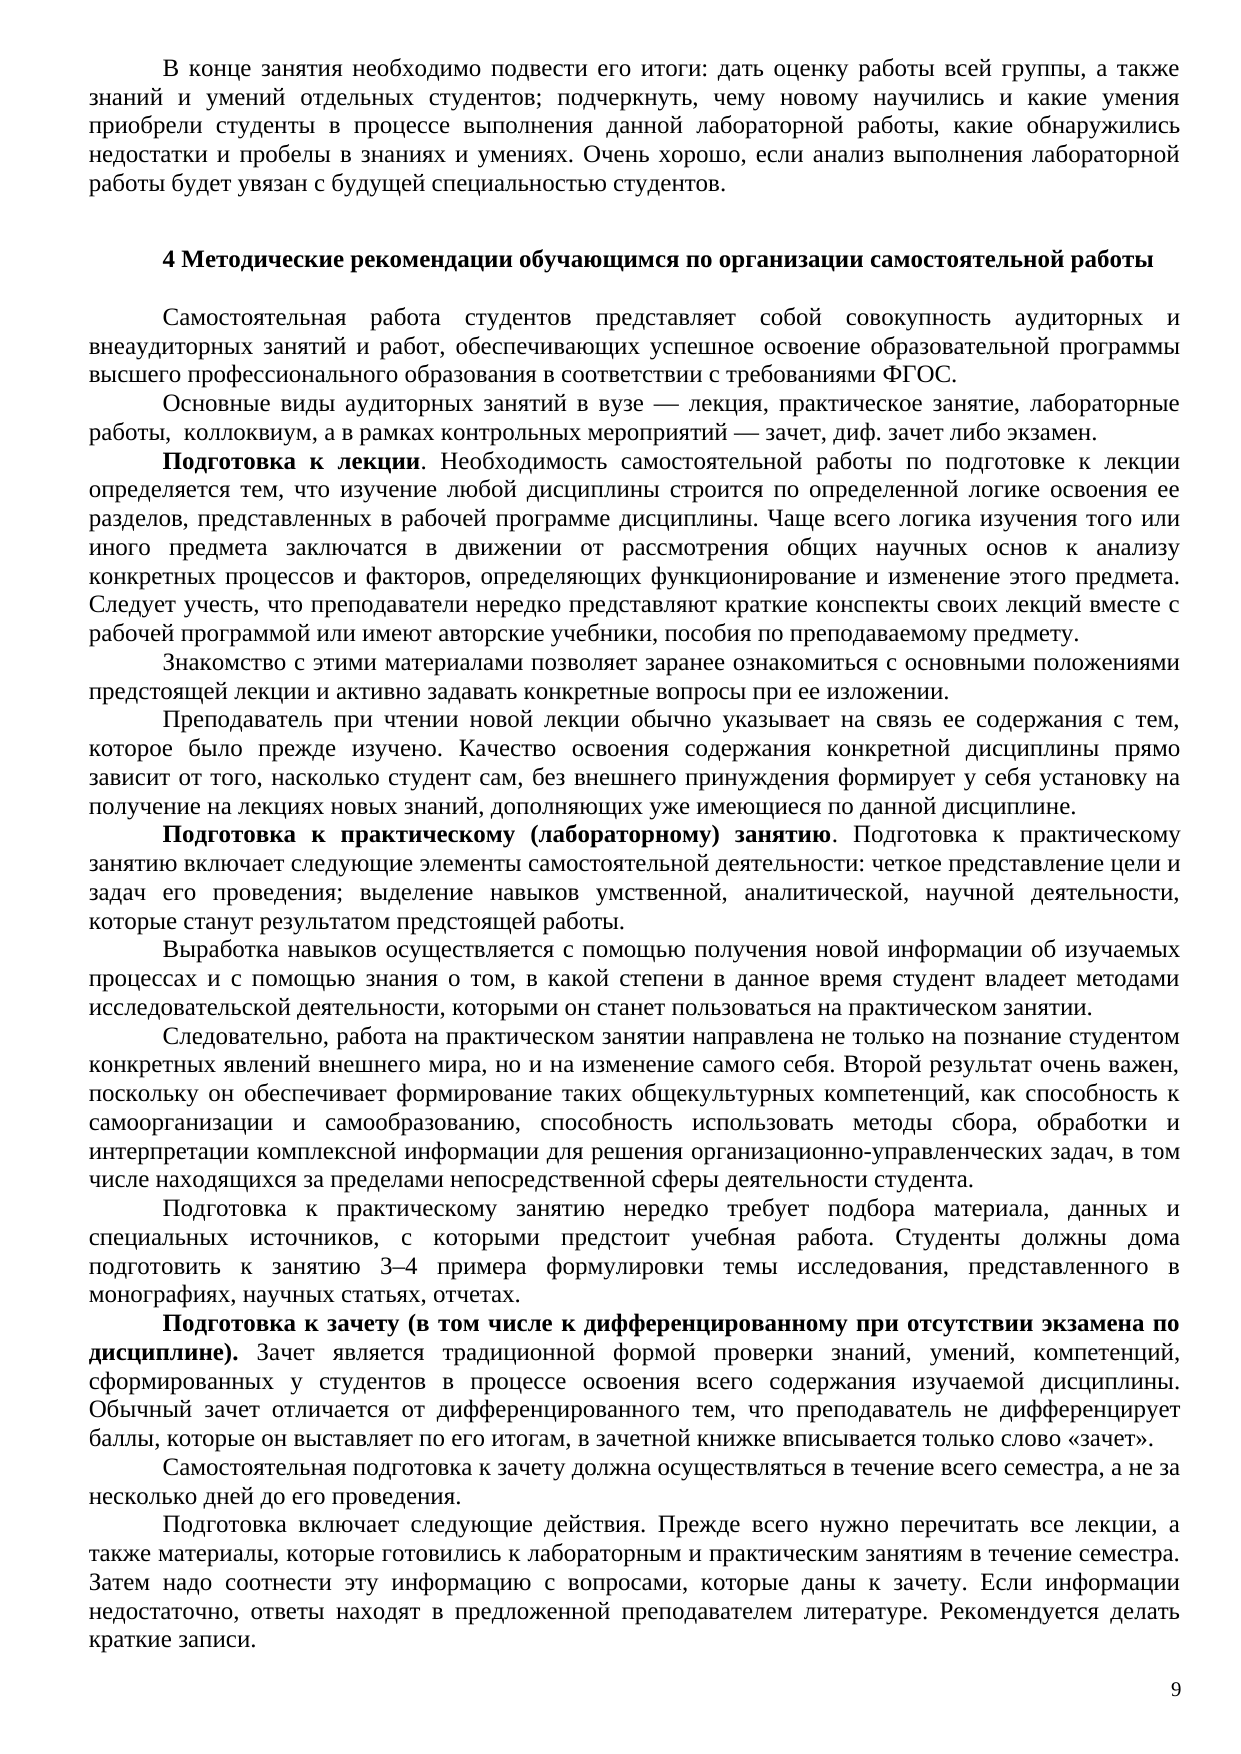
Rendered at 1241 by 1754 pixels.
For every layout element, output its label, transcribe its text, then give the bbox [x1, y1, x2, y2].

text Основные виды аудиторных занятий в вузе — лекция, практическое занятие, лабораторные работы, коллоквиум, а в рамках контрольных мероприятий — зачет, диф. зачет либо экзамен. [88, 388, 1181, 446]
text В конце занятия необходимо подвести его итоги: дать оценку работы всей группы, а также знаний и умений отдельных студентов; подчеркнуть, чему новому научились и какие умения приобрели студенты в процессе выполнения данной лабораторной работы, какие обнаружились недостатки и пробелы в знаниях и умениях. Очень хорошо, если анализ выполнения лабораторной работы будет увязан с будущей специальностью студентов. [88, 53, 1181, 197]
text Знакомство с этими материалами позволяет заранее ознакомиться с основными положениями предстоящей лекции и активно задавать конкретные вопросы при ее изложении. [88, 647, 1181, 704]
text Преподаватель при чтении новой лекции обычно указывает на связь ее содержания с тем, которое было прежде изучено. Качество освоения содержания конкретной дисциплины прямо зависит от того, насколько студент сам, без внешнего принуждения формирует у себя установку на получение на лекциях новых знаний, дополняющих уже имеющиеся по данной дисциплине. [88, 704, 1181, 819]
text Подготовка к лекции. Необходимость самостоятельной работы по подготовке к лекции определяется тем, что изучение любой дисциплины строится по определенной логике освоения ее разделов, представленных в рабочей программе дисциплины. Чаще всего логика изучения того или иного предмета заключатся в движении от рассмотрения общих научных основ к анализу конкретных процессов и факторов, определяющих функционирование и изменение этого предмета. Следует учесть, что преподаватели нередко представляют краткие конспекты своих лекций вместе с рабочей программой или имеют авторские учебники, пособия по преподаваемому предмету. [88, 446, 1181, 647]
text Самостоятельная подготовка к зачету должна осуществляться в течение всего семестра, а не за несколько дней до его проведения. [88, 1452, 1181, 1509]
text Подготовка к практическому занятию нередко требует подбора материала, данных и специальных источников, с которыми предстоит учебная работа. Студенты должны дома подготовить к занятию 3–4 примера формулировки темы исследования, представленного в монографиях, научных статьях, отчетах. [88, 1193, 1181, 1308]
text Подготовка включает следующие действия. Прежде всего нужно перечитать все лекции, а также материалы, которые готовились к лабораторным и практическим занятиям в течение семестра. Затем надо соотнести эту информацию с вопросами, которые даны к зачету. Если информации недостаточно, ответы находят в предложенной преподавателем литературе. Рекомендуется делать краткие записи. [88, 1509, 1181, 1653]
text Подготовка к практическому (лабораторному) занятию. Подготовка к практическому занятию включает следующие элементы самостоятельной деятельности: четкое представление цели и задач его проведения; выделение навыков умственной, аналитической, научной деятельности, которые станут результатом предстоящей работы. [88, 819, 1181, 934]
text Самостоятельная работа студентов представляет собой совокупность аудиторных и внеаудиторных занятий и работ, обеспечивающих успешное освоение образовательной программы высшего профессионального образования в соответствии с требованиями ФГОС. [88, 302, 1181, 388]
text Подготовка к зачету (в том числе к дифференцированному при отсутствии экзамена по дисциплине). Зачет является традиционной формой проверки знаний, умений, компетенций, сформированных у студентов в процессе освоения всего содержания изучаемой дисциплины. Обычный зачет отличается от дифференцированного тем, что преподаватель не дифференцирует баллы, которые он выставляет по его итогам, в зачетной книжке вписывается только слово «зачет». [88, 1308, 1181, 1452]
text 4 Методические рекомендации обучающимся по организации самостоятельной работы [88, 244, 1181, 273]
text Следовательно, работа на практическом занятии направлена не только на познание студентом конкретных явлений внешнего мира, но и на изменение самого себя. Второй результат очень важен, поскольку он обеспечивает формирование таких общекультурных компетенций, как способность к самоорганизации и самообразованию, способность использовать методы сбора, обработки и интерпретации комплексной информации для решения организационно-управленческих задач, в том числе находящихся за пределами непосредственной сферы деятельности студента. [88, 1021, 1181, 1193]
text Выработка навыков осуществляется с помощью получения новой информации об изучаемых процессах и с помощью знания о том, в какой степени в данное время студент владеет методами исследовательской деятельности, которыми он станет пользоваться на практическом занятии. [88, 934, 1181, 1021]
